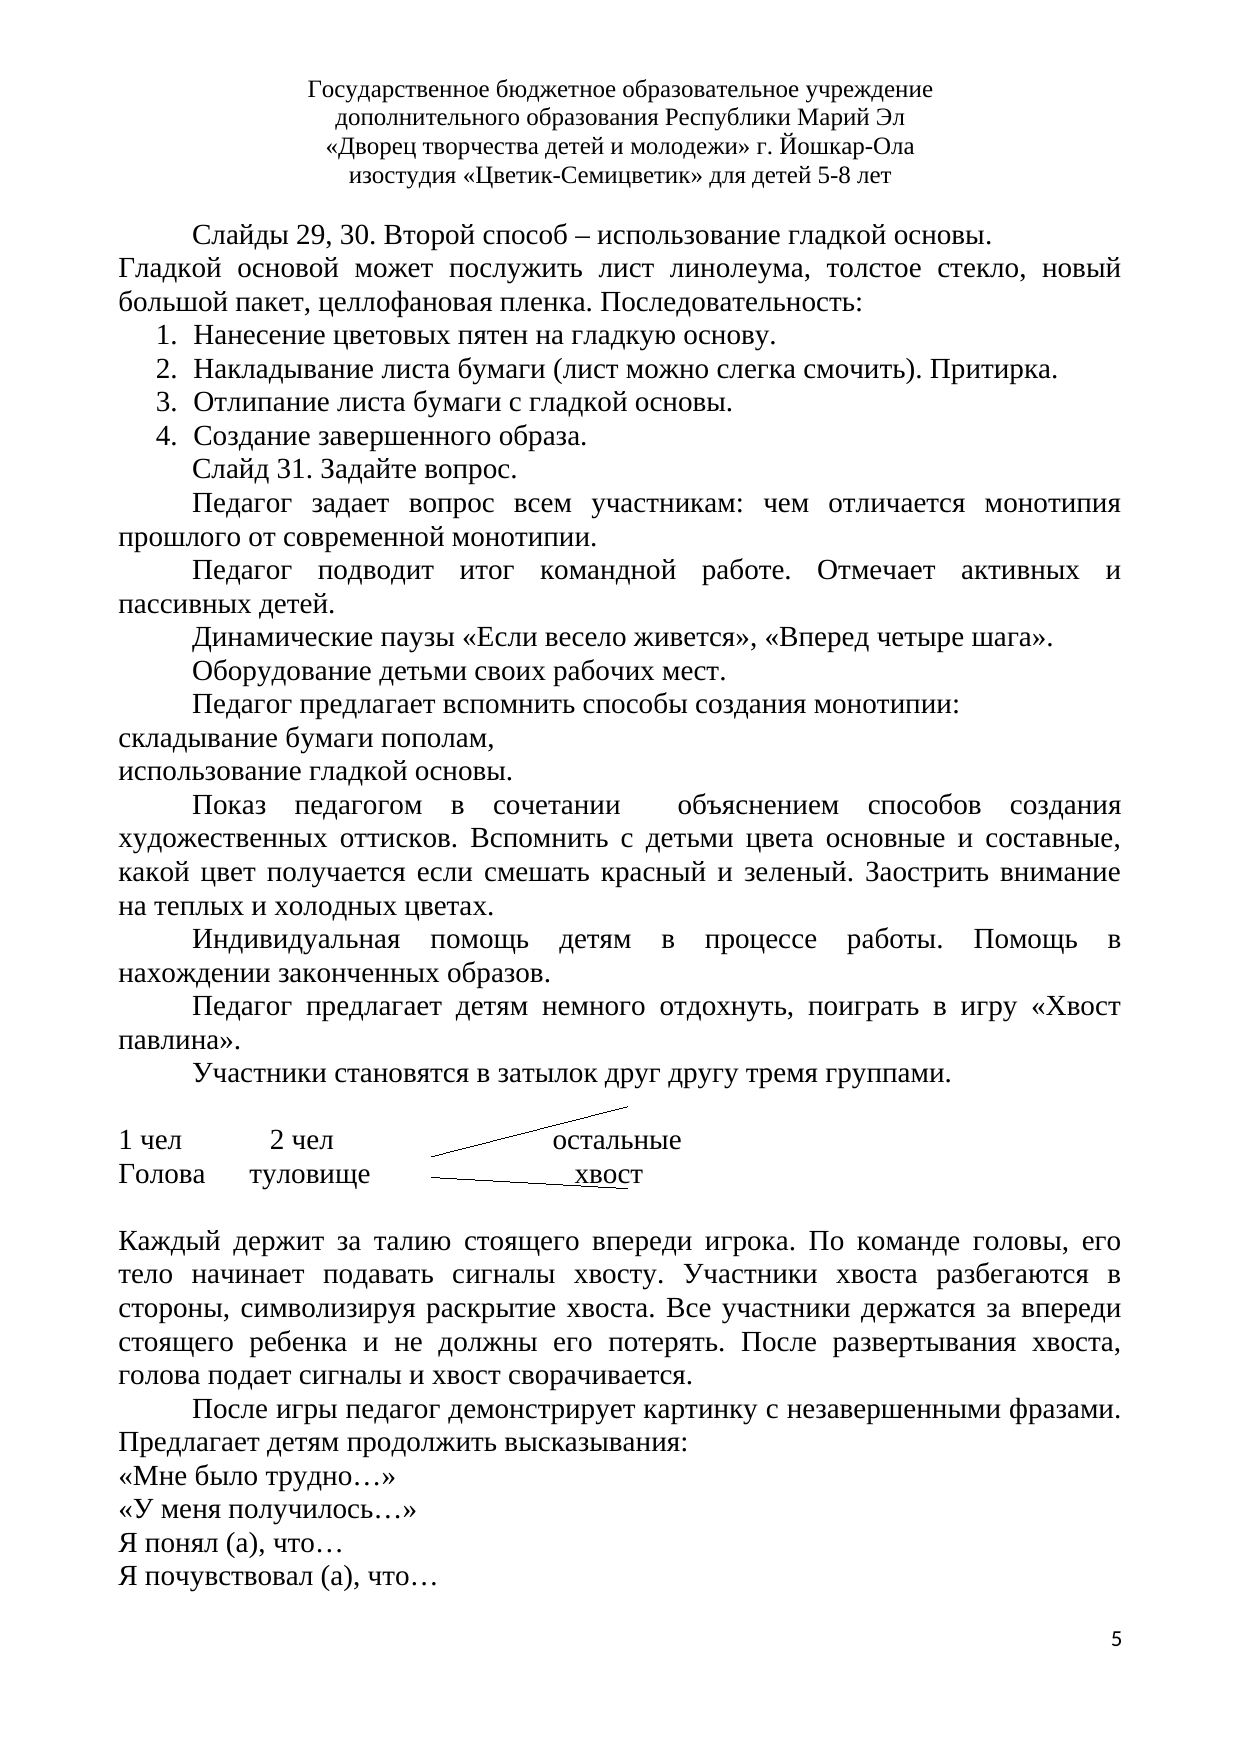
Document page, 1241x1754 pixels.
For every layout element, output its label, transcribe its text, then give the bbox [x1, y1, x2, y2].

text «Мне было трудно…» [118, 1458, 1122, 1491]
list Нанесение цветовых пятен на гладкую основу. [156, 317, 1122, 351]
text Я почувствовал (а), что… [118, 1558, 1122, 1592]
text складывание бумаги пополам, [118, 720, 1122, 753]
text «У меня получилось…» [118, 1491, 1122, 1525]
text Слайд 31. Задайте вопрос. [118, 452, 1122, 485]
text Участники становятся в затылок друг другу тремя группами. [118, 1055, 1122, 1089]
list Накладывание листа бумаги (лист можно слегка смочить). Притирка. [156, 351, 1122, 384]
text Оборудование детьми своих рабочих мест. [118, 653, 1122, 686]
list Отлипание листа бумаги с гладкой основы. [156, 384, 1122, 418]
list Создание завершенного образа. [156, 418, 1122, 452]
text Слайды 29, 30. Второй способ – использование гладкой основы. [118, 217, 1122, 250]
text Голова туловище хвост [118, 1156, 1122, 1189]
text 1 чел 2 чел остальные [118, 1122, 1122, 1156]
text Динамические паузы «Если весело живется», «Вперед четыре шага». [118, 619, 1122, 653]
text Педагог подводит итог командной работе. Отмечает активных и пассивных детей. [118, 552, 1122, 619]
text Индивидуальная помощь детям в процессе работы. Помощь в нахождении законченных образов. [118, 921, 1122, 988]
text Каждый держит за талию стоящего впереди игрока. По команде головы, его тело начинает подавать сигналы хвосту. Участники хвоста разбегаются в стороны, символизируя раскрытие хвоста. Все участники держатся за впереди стоящего ребенка и не должны его потерять. После развертывания хвоста, голова подает сигналы и хвост сворачивается. [118, 1223, 1122, 1391]
text Педагог задает вопрос всем участникам: чем отличается монотипия прошлого от современной монотипии. [118, 485, 1122, 552]
text использование гладкой основы. [118, 753, 1122, 787]
text После игры педагог демонстрирует картинку с незавершенными фразами. Предлагает детям продолжить высказывания: [118, 1391, 1122, 1458]
text Показ педагогом в сочетании объяснением способов создания художественных оттисков. Вспомнить с детьми цвета основные и составные, какой цвет получается если смешать красный и зеленый. Заострить внимание на теплых и холодных цветах. [118, 787, 1122, 921]
text Я понял (а), что… [118, 1525, 1122, 1558]
text Педагог предлагает вспомнить способы создания монотипии: [118, 686, 1122, 720]
text Педагог предлагает детям немного отдохнуть, поиграть в игру «Хвост павлина». [118, 988, 1122, 1055]
text Гладкой основой может послужить лист линолеума, толстое стекло, новый большой пакет, целлофановая пленка. Последовательность: [118, 250, 1122, 317]
